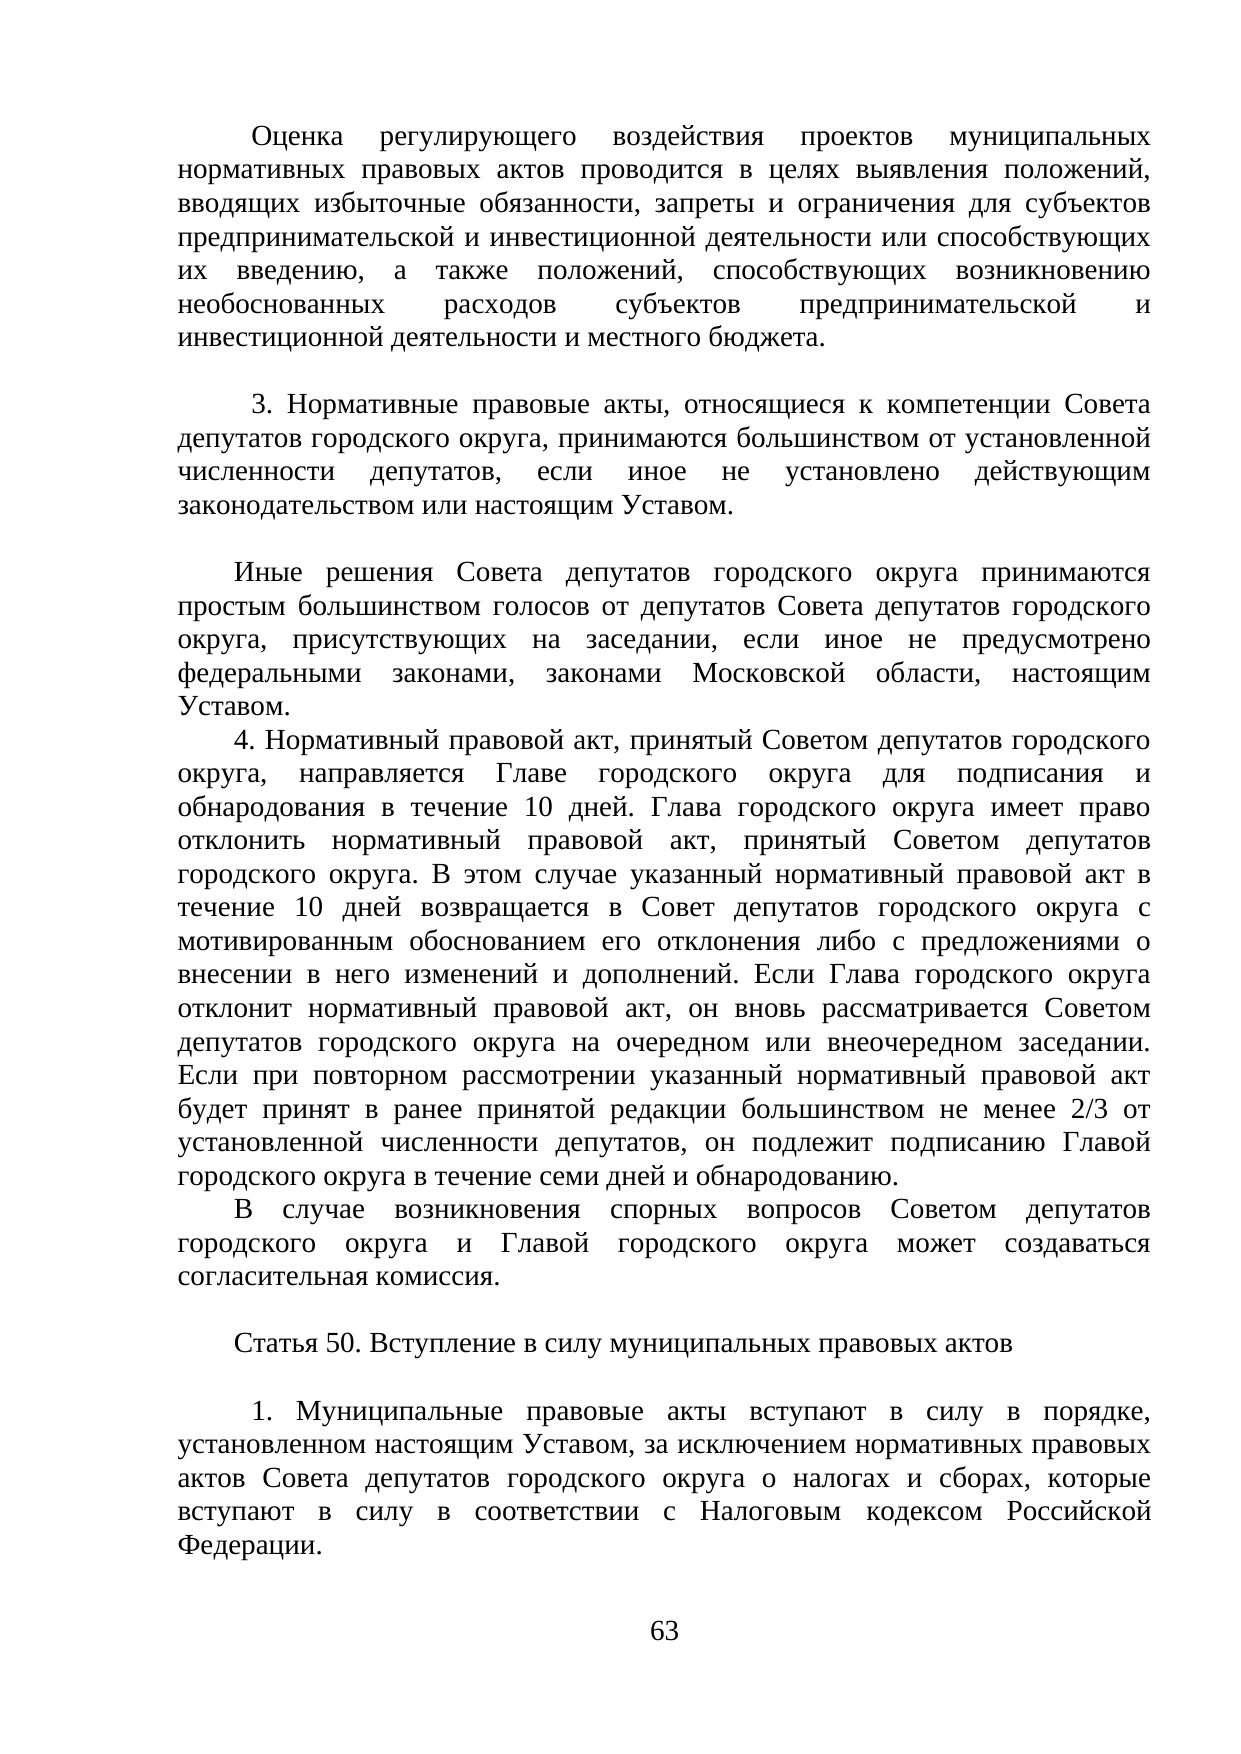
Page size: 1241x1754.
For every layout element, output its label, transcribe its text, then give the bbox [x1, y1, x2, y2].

text Иные решения Совета депутатов городского округа принимаются простым большинством голосов от депутатов Совета депутатов городского округа, присутствующих на заседании, если иное не предусмотрено федеральными законами, законами Московской области, настоящим Уставом. [177, 554, 1152, 722]
text 4. Нормативный правовой акт, принятый Советом депутатов городского округа, направляется Главе городского округа для подписания и обнародования в течение 10 дней. Глава городского округа имеет право отклонить нормативный правовой акт, принятый Советом депутатов городского округа. В этом случае указанный нормативный правовой акт в течение 10 дней возвращается в Совет депутатов городского округа с мотивированным обоснованием его отклонения либо с предложениями о внесении в него изменений и дополнений. Если Глава городского округа отклонит нормативный правовой акт, он вновь рассматривается Советом депутатов городского округа на очередном или внеочередном заседании. Если при повторном рассмотрении указанный нормативный правовой акт будет принят в ранее принятой редакции большинством не менее 2/3 от установленной численности депутатов, он подлежит подписанию Главой городского округа в течение семи дней и обнародованию. [177, 722, 1152, 1191]
text Оценка регулирующего воздействия проектов муниципальных нормативных правовых актов проводится в целях выявления положений, вводящих избыточные обязанности, запреты и ограничения для субъектов предпринимательской и инвестиционной деятельности или способствующих их введению, а также положений, способствующих возникновению необоснованных расходов субъектов предпринимательской и инвестиционной деятельности и местного бюджета. [177, 118, 1152, 353]
text 1. Муниципальные правовые акты вступают в силу в порядке, установленном настоящим Уставом, за исключением нормативных правовых актов Совета депутатов городского округа о налогах и сборах, которые вступают в силу в соответствии с Налоговым кодексом Российской Федерации. [177, 1393, 1152, 1560]
text В случае возникновения спорных вопросов Советом депутатов городского округа и Главой городского округа может создаваться согласительная комиссия. [177, 1191, 1152, 1292]
text 3. Нормативные правовые акты, относящиеся к компетенции Совета депутатов городского округа, принимаются большинством от установленной численности депутатов, если иное не установлено действующим законодательством или настоящим Уставом. [177, 386, 1152, 521]
title Статья 50. Вступление в силу муниципальных правовых актов [177, 1326, 1152, 1359]
